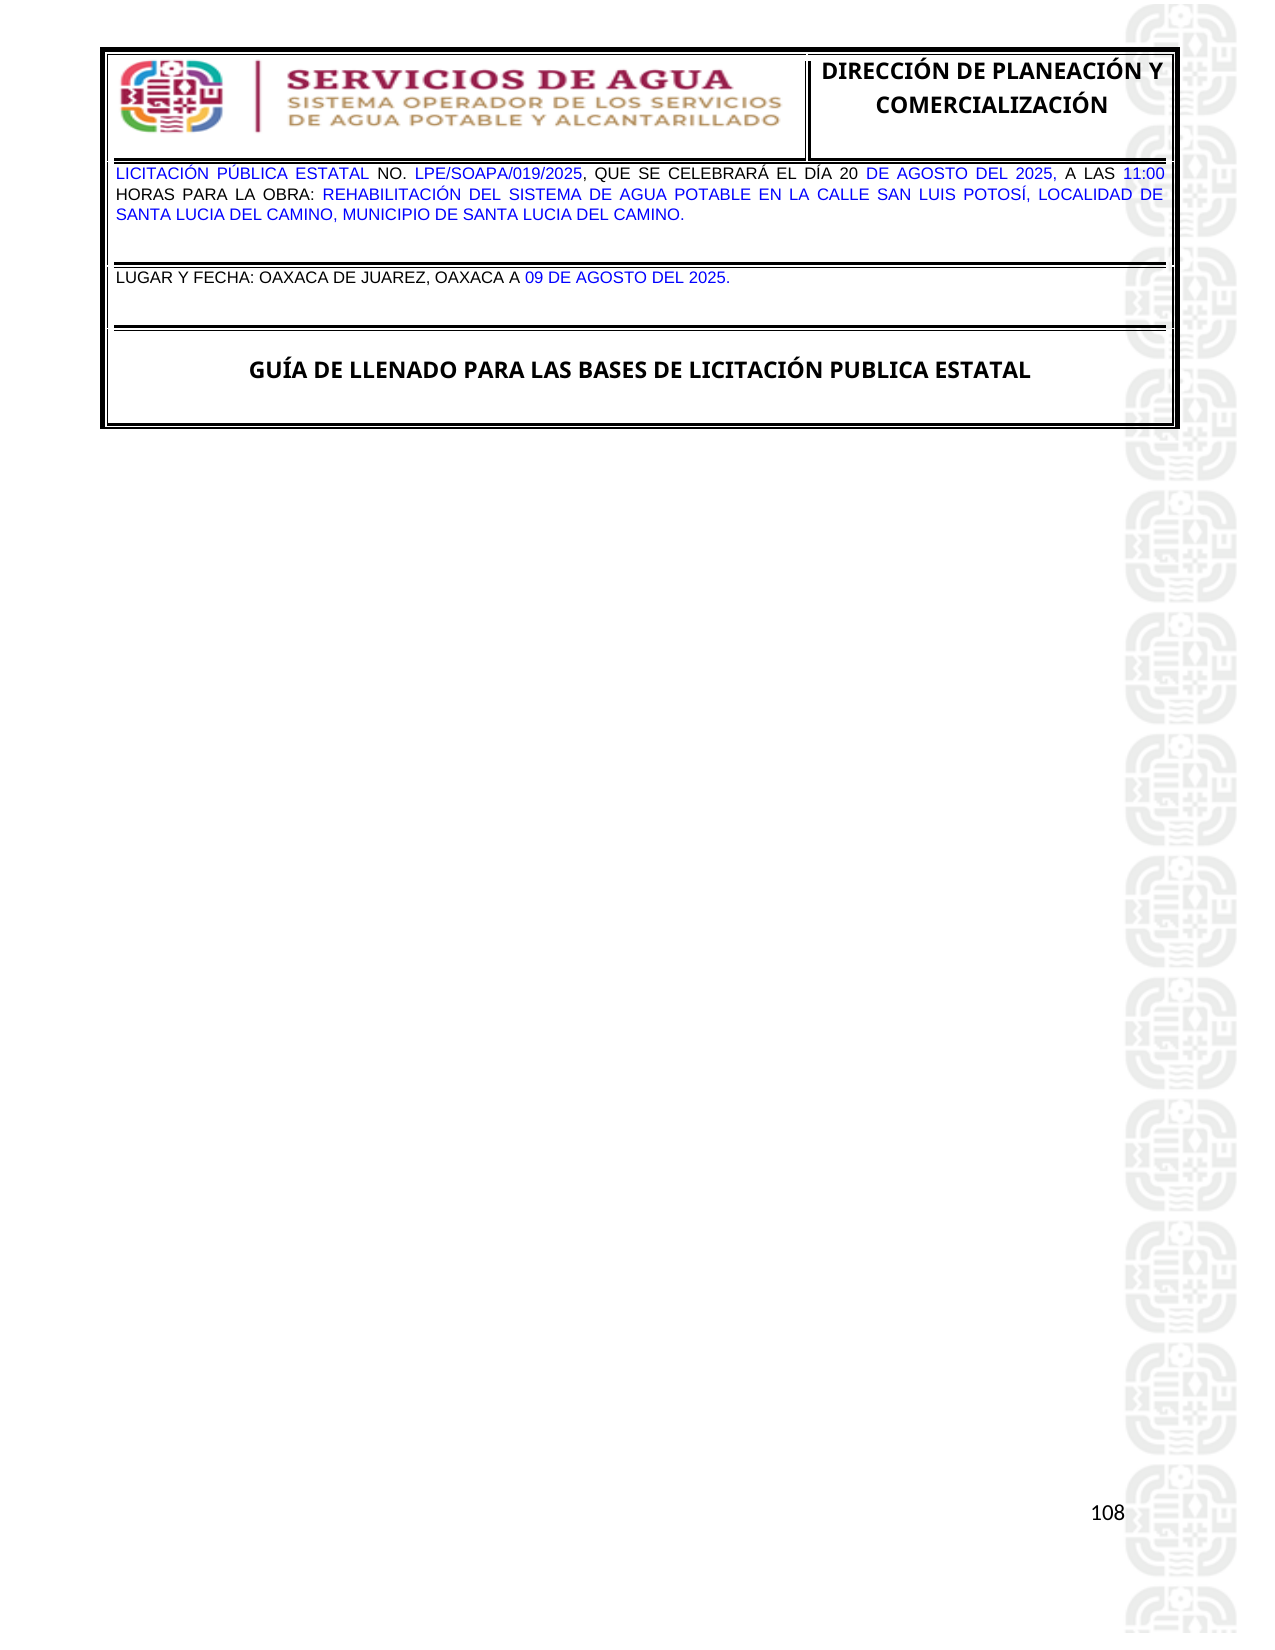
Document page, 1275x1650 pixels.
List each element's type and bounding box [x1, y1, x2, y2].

picture [1109, 4, 1240, 1633]
picture [1110, 65, 1118, 76]
picture [116, 55, 790, 145]
picture [1109, 52, 1175, 427]
